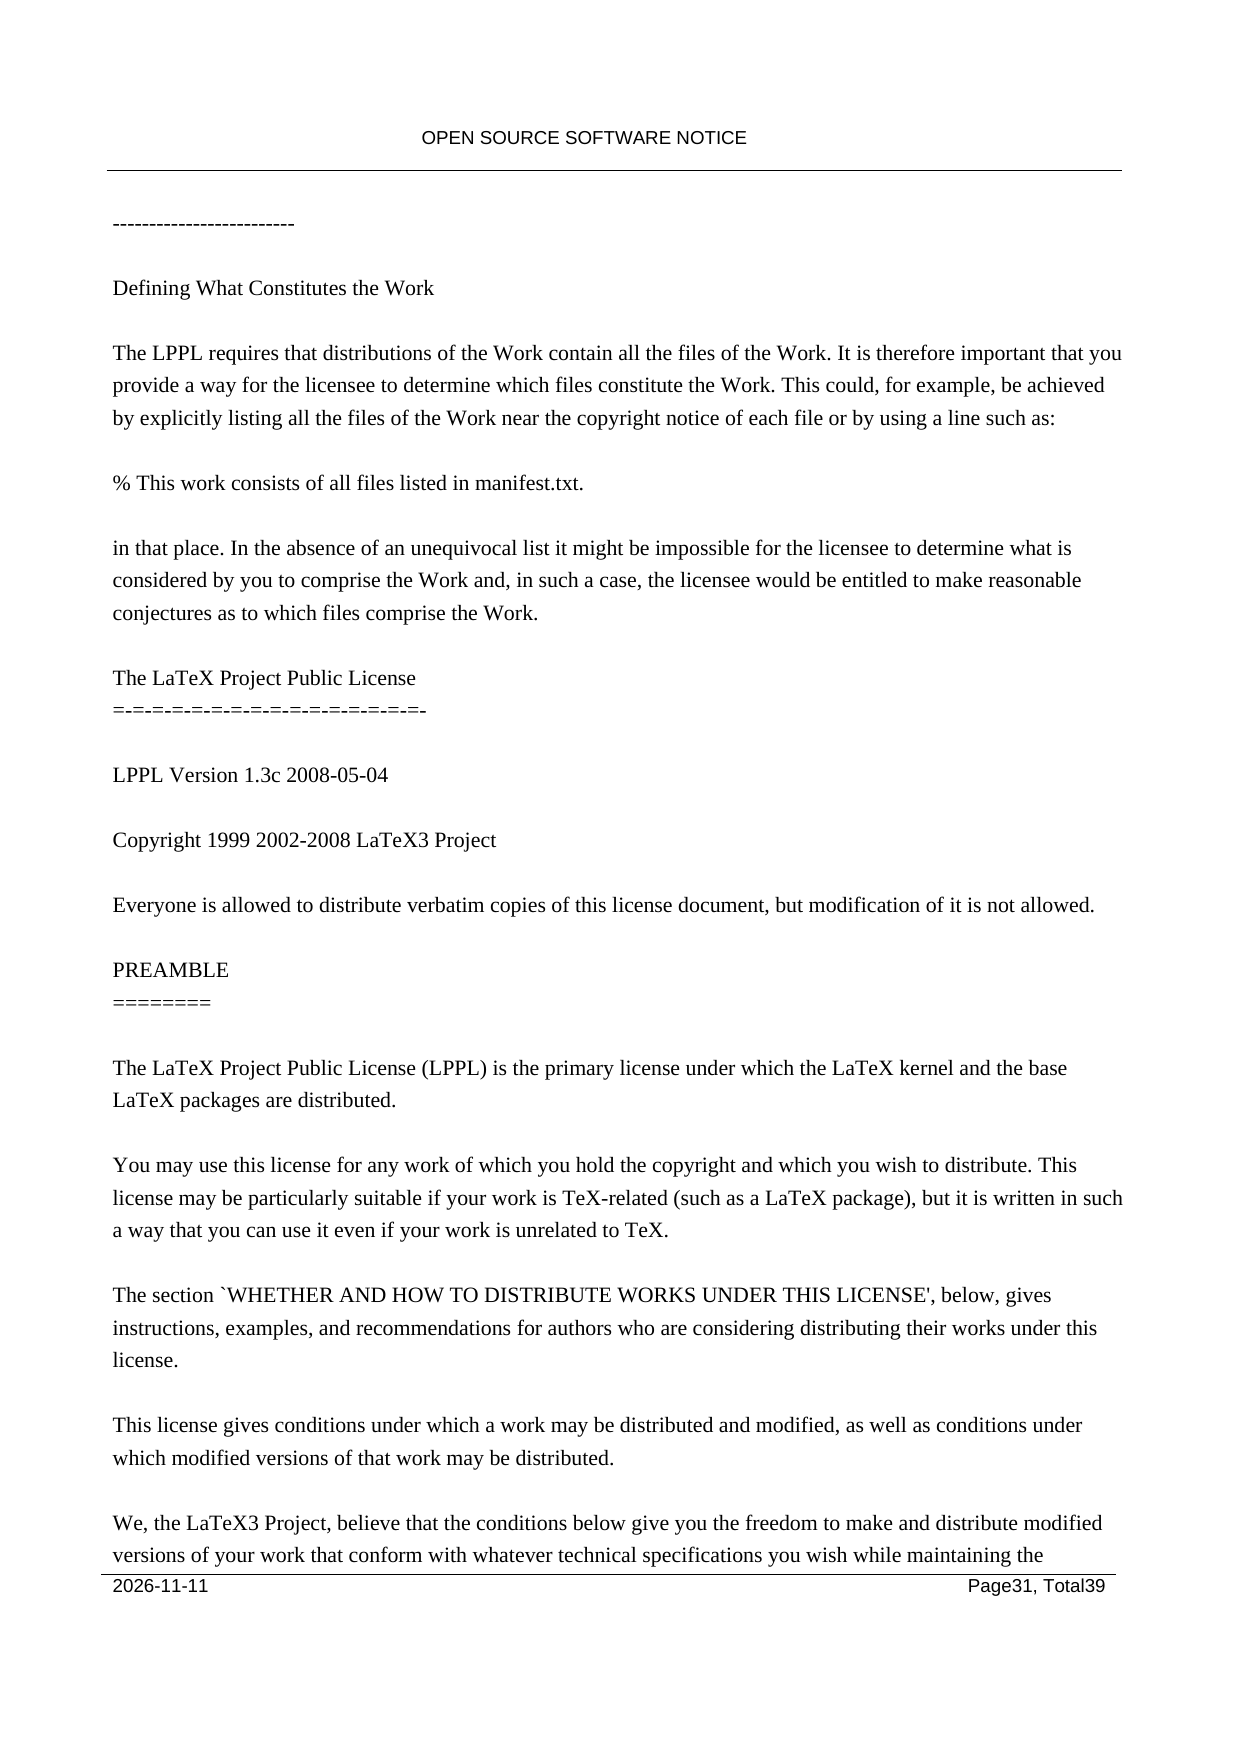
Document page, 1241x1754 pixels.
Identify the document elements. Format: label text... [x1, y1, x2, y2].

text This license gives conditions under which a work may be distributed and modified, as well as conditions under which modified versions of that work may be distributed. [112, 1409, 1128, 1474]
text in that place. In the absence of an unequivocal list it might be impossible for the licensee to determine what is considered by you to comprise the Work and, in such a case, the licensee would be entitled to make reasonable conjectures as to which files comprise the Work. The LaTeX Project Public License [112, 531, 1128, 694]
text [112, 1506, 1128, 1571]
text The LaTeX Project Public License (LPPL) is the primary license under which the LaTeX kernel and the base LaTeX packages are distributed. [112, 1051, 1128, 1116]
text You may use this license for any work of which you hold the copyright and which you wish to distribute. This license may be particularly suitable if your work is TeX-related (such as a LaTeX package), but it is written in such a way that you can use it even if your work is unrelated to TeX. [112, 1149, 1128, 1246]
text The LPPL requires that distributions of the Work contain all the files of the Work. It is therefore important that you provide a way for the licensee to determine which files constitute the Work. This could, for example, be achieved by explicitly listing all the files of the Work near the copyright notice of each file or by using a line such as: [112, 336, 1128, 434]
text ======== [112, 986, 1128, 1019]
text LPPL Version 1.3c 2008-05-04 [112, 759, 1128, 791]
text =-=-=-=-=-=-=-=-=-=-=-=-=-=-=-=- [112, 694, 1128, 726]
text PREAMBLE [112, 954, 1128, 986]
text The section `WHETHER AND HOW TO DISTRIBUTE WORKS UNDER THIS LICENSE', below, gives instructions, examples, and recommendations for authors who are considering distributing their works under this license. [112, 1279, 1128, 1376]
text Everyone is allowed to distribute verbatim copies of this license document, but modification of it is not allowed. [112, 889, 1128, 921]
text Copyright 1999 2002-2008 LaTeX3 Project [112, 824, 1128, 856]
text ------------------------- [112, 206, 1128, 239]
text % This work consists of all files listed in manifest.txt. [112, 466, 1128, 499]
text Defining What Constitutes the Work [112, 271, 1128, 304]
